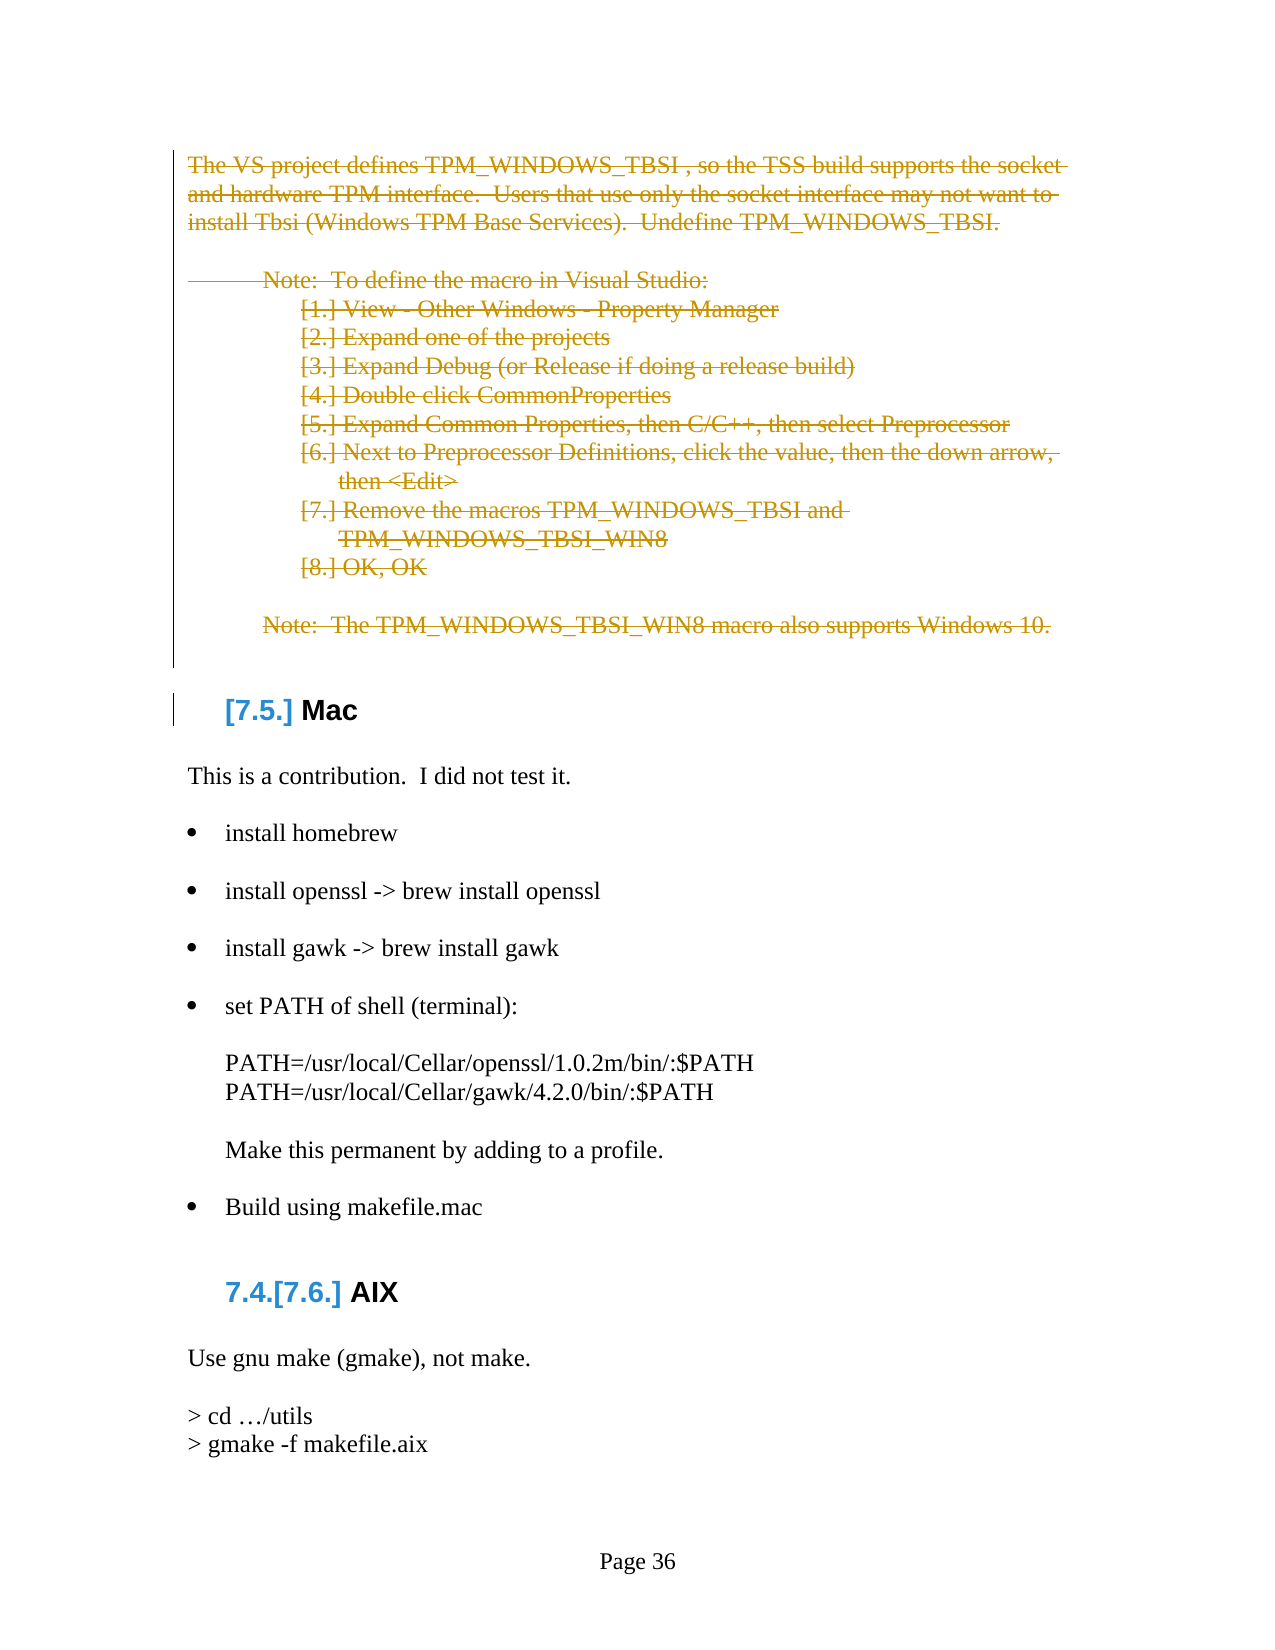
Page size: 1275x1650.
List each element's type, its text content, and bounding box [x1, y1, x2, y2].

text Use gnu make (gmake), not make. [187, 1343, 1087, 1372]
text > gmake -f makefile.aix [187, 1429, 1087, 1458]
list Build using makefile.mac [187, 1192, 1087, 1221]
text PATH=/usr/local/Cellar/openssl/1.0.2m/bin/:$PATH [225, 1048, 1087, 1077]
subtitle AIX [225, 1275, 1087, 1308]
list install gawk -> brew install gawk [187, 933, 1087, 962]
text PATH=/usr/local/Cellar/gawk/4.2.0/bin/:$PATH [225, 1077, 1087, 1106]
text > cd …/utils [187, 1401, 1087, 1429]
list install openssl -> brew install openssl [187, 876, 1087, 905]
text Make this permanent by adding to a profile. [225, 1135, 1087, 1163]
list install homebrew [187, 818, 1087, 847]
subtitle Mac [225, 692, 1087, 726]
text This is a contribution. I did not test it. [187, 761, 1087, 790]
list set PATH of shell (terminal): [187, 991, 1087, 1020]
